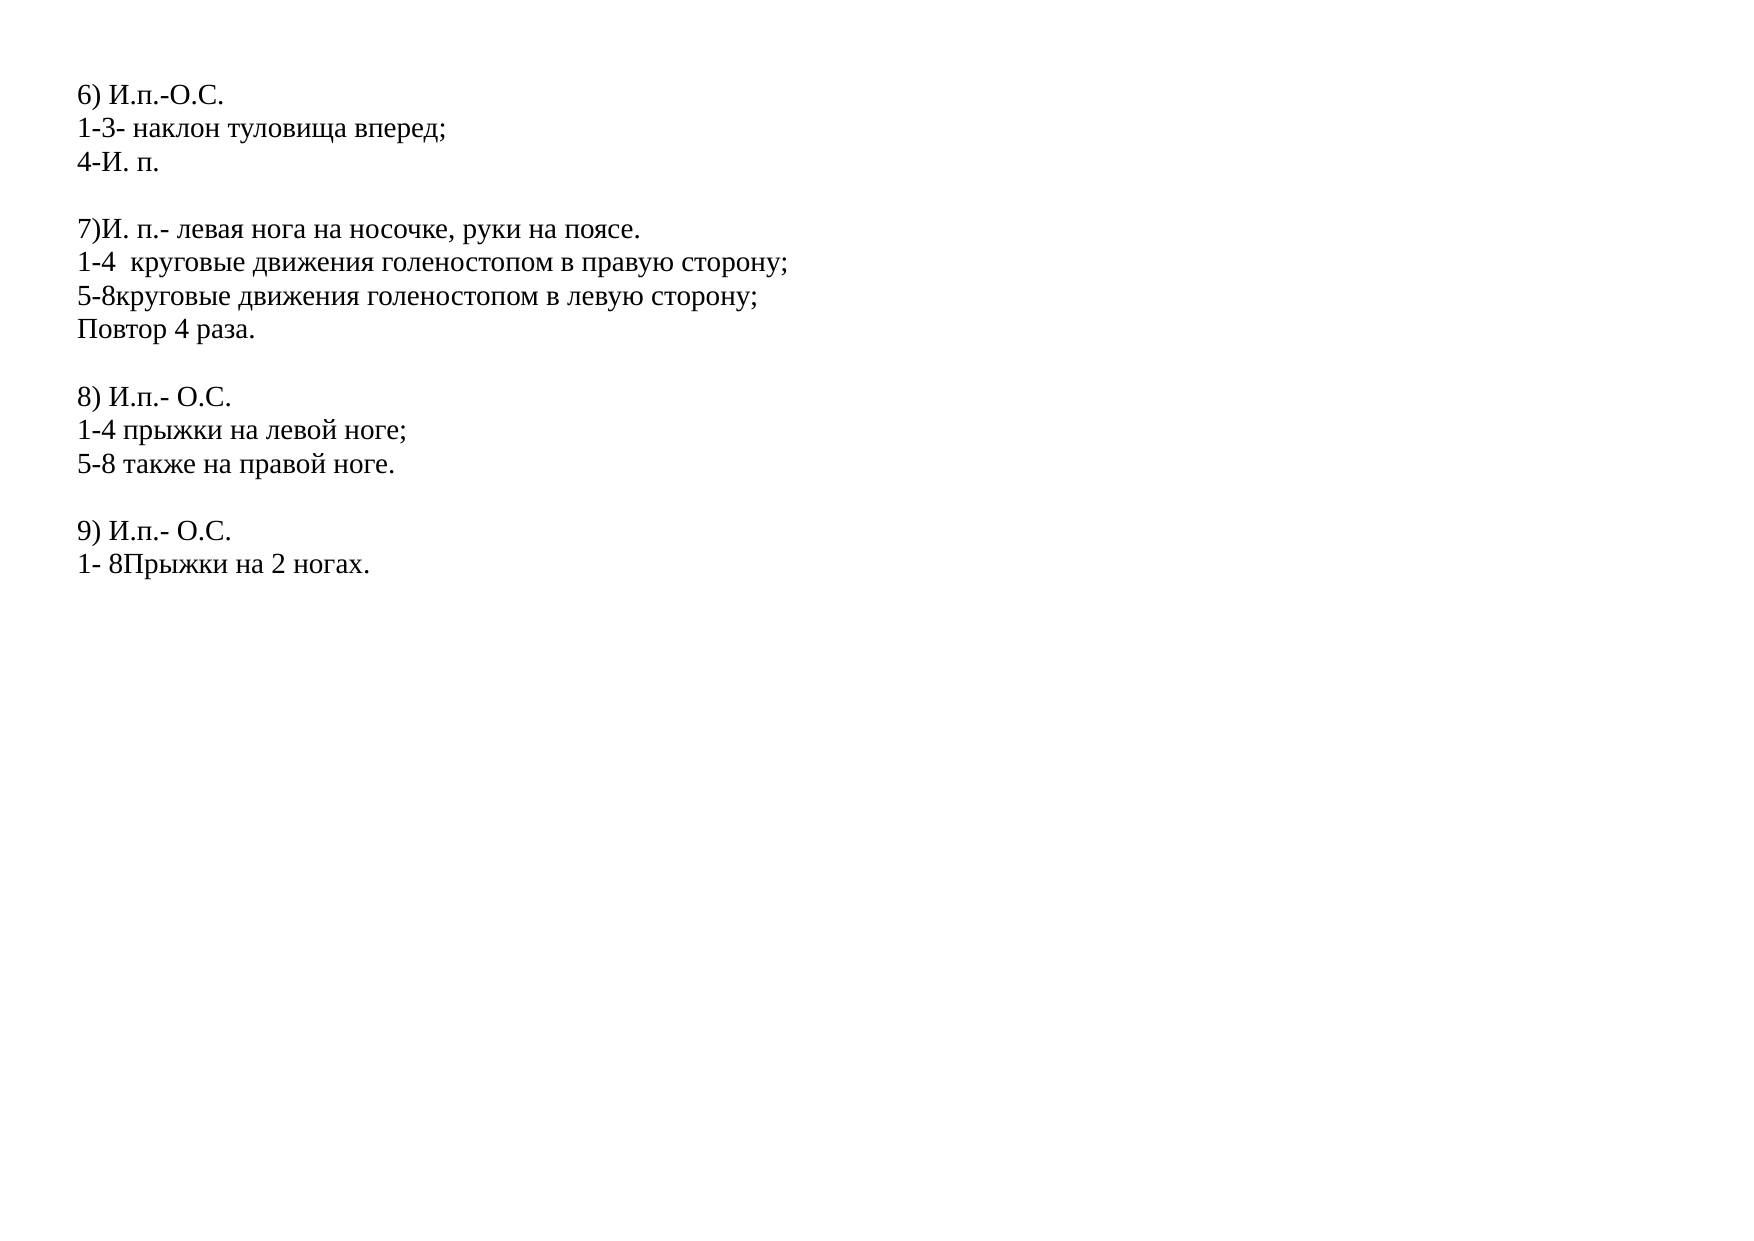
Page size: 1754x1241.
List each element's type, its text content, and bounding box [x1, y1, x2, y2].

text 5-8 также на правой ноге. [77, 446, 1677, 479]
text 8) И.п.- О.С. [77, 379, 1677, 412]
text 1-3- наклон туловища вперед; [77, 110, 1677, 144]
text 7)И. п.- левая нога на носочке, руки на поясе. [77, 211, 1677, 244]
text Повтор 4 раза. [77, 312, 1677, 345]
text 1-4 прыжки на левой ноге; [77, 412, 1677, 446]
text 5-8круговые движения голеностопом в левую сторону; [77, 278, 1677, 312]
text 9) И.п.- О.С. [77, 513, 1677, 546]
text 6) И.п.-О.С. [77, 77, 1677, 110]
text 1- 8Прыжки на 2 ногах. [77, 546, 1677, 580]
text 1-4 круговые движения голеностопом в правую сторону; [77, 244, 1677, 278]
text 4-И. п. [77, 144, 1677, 177]
